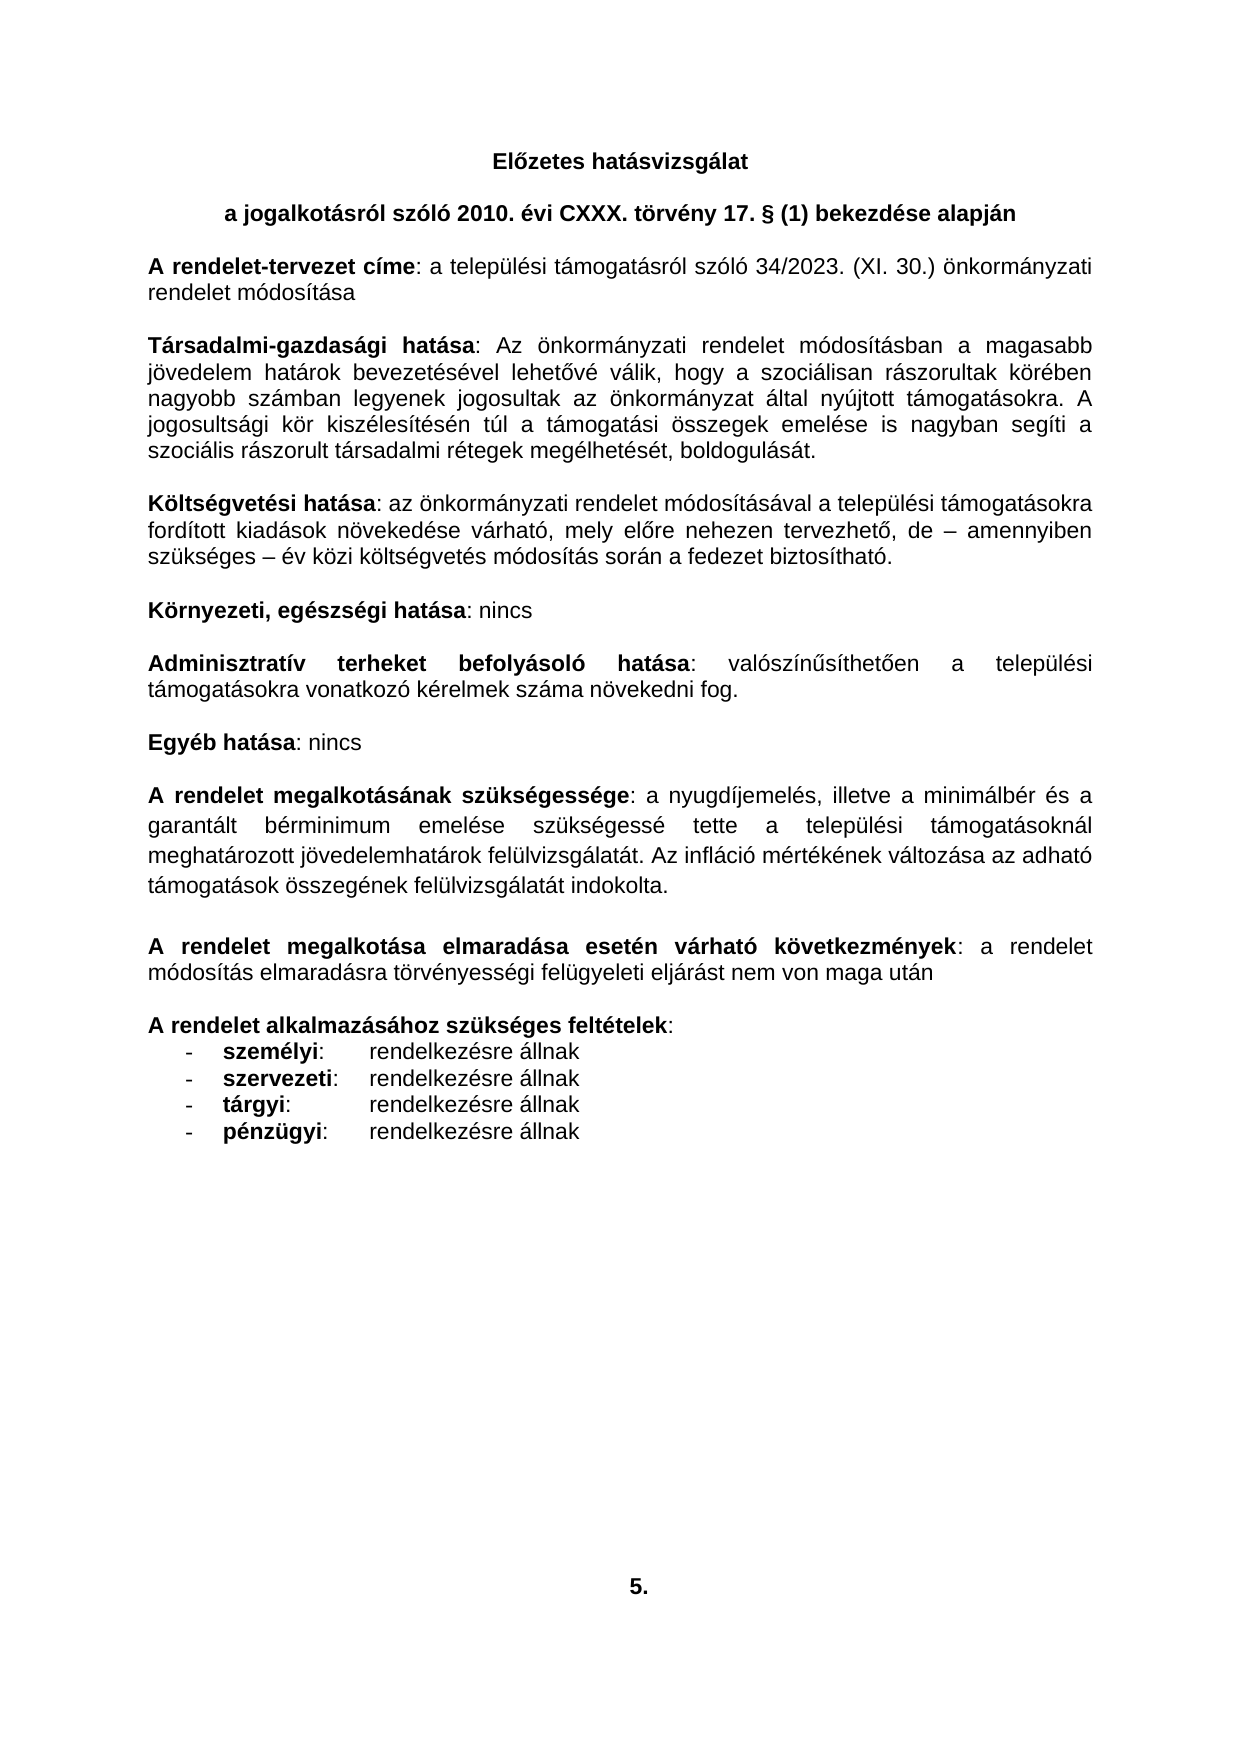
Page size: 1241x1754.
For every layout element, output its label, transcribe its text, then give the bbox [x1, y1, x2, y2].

text Környezeti, egészségi hatása: nincs [148, 597, 1093, 624]
text A rendelet megalkotásának szükségessége: a nyugdíjemelés, illetve a minimálbér és a garantált bérminimum emelése szükségessé tette a települési támogatásoknál meghatározott jövedelemhatárok felülvizsgálatát. Az infláció mértékének változása az adható támogatások összegének felülvizsgálatát indokolta. [148, 782, 1093, 899]
text A rendelet megalkotása elmaradása esetén várható következmények: a rendelet módosítás elmaradásra törvényességi felügyeleti eljárást nem von maga után [148, 933, 1093, 986]
text A rendelet-tervezet címe: a települési támogatásról szóló 34/2023. (XI. 30.) önkormányzati rendelet módosítása [148, 253, 1093, 306]
list személyi: rendelkezésre állnak [185, 1038, 1093, 1065]
text 5. [185, 1573, 1093, 1599]
list pénzügyi: rendelkezésre állnak [185, 1118, 1093, 1144]
text Előzetes hatásvizsgálat [148, 148, 1093, 174]
text a jogalkotásról szóló 2010. évi CXXX. törvény 17. § (1) bekezdése alapján [148, 200, 1093, 227]
text A rendelet alkalmazásához szükséges feltételek: [148, 1012, 1093, 1038]
list szervezeti: rendelkezésre állnak [185, 1065, 1093, 1091]
text Társadalmi-gazdasági hatása: Az önkormányzati rendelet módosításban a magasabb jövedelem határok bevezetésével lehetővé válik, hogy a szociálisan rászorultak körében nagyobb számban legyenek jogosultak az önkormányzat által nyújtott támogatásokra. A jogosultsági kör kiszélesítésén túl a támogatási összegek emelése is nagyban segíti a szociális rászorult társadalmi rétegek megélhetését, boldogulását. [148, 332, 1093, 464]
text Adminisztratív terheket befolyásoló hatása: valószínűsíthetően a települési támogatásokra vonatkozó kérelmek száma növekedni fog. [148, 650, 1093, 703]
list tárgyi: rendelkezésre állnak [185, 1091, 1093, 1118]
text Egyéb hatása: nincs [148, 729, 1093, 755]
text Költségvetési hatása: az önkormányzati rendelet módosításával a települési támogatásokra fordított kiadások növekedése várható, mely előre nehezen tervezhető, de – amennyiben szükséges – év közi költségvetés módosítás során a fedezet biztosítható. [148, 490, 1093, 569]
